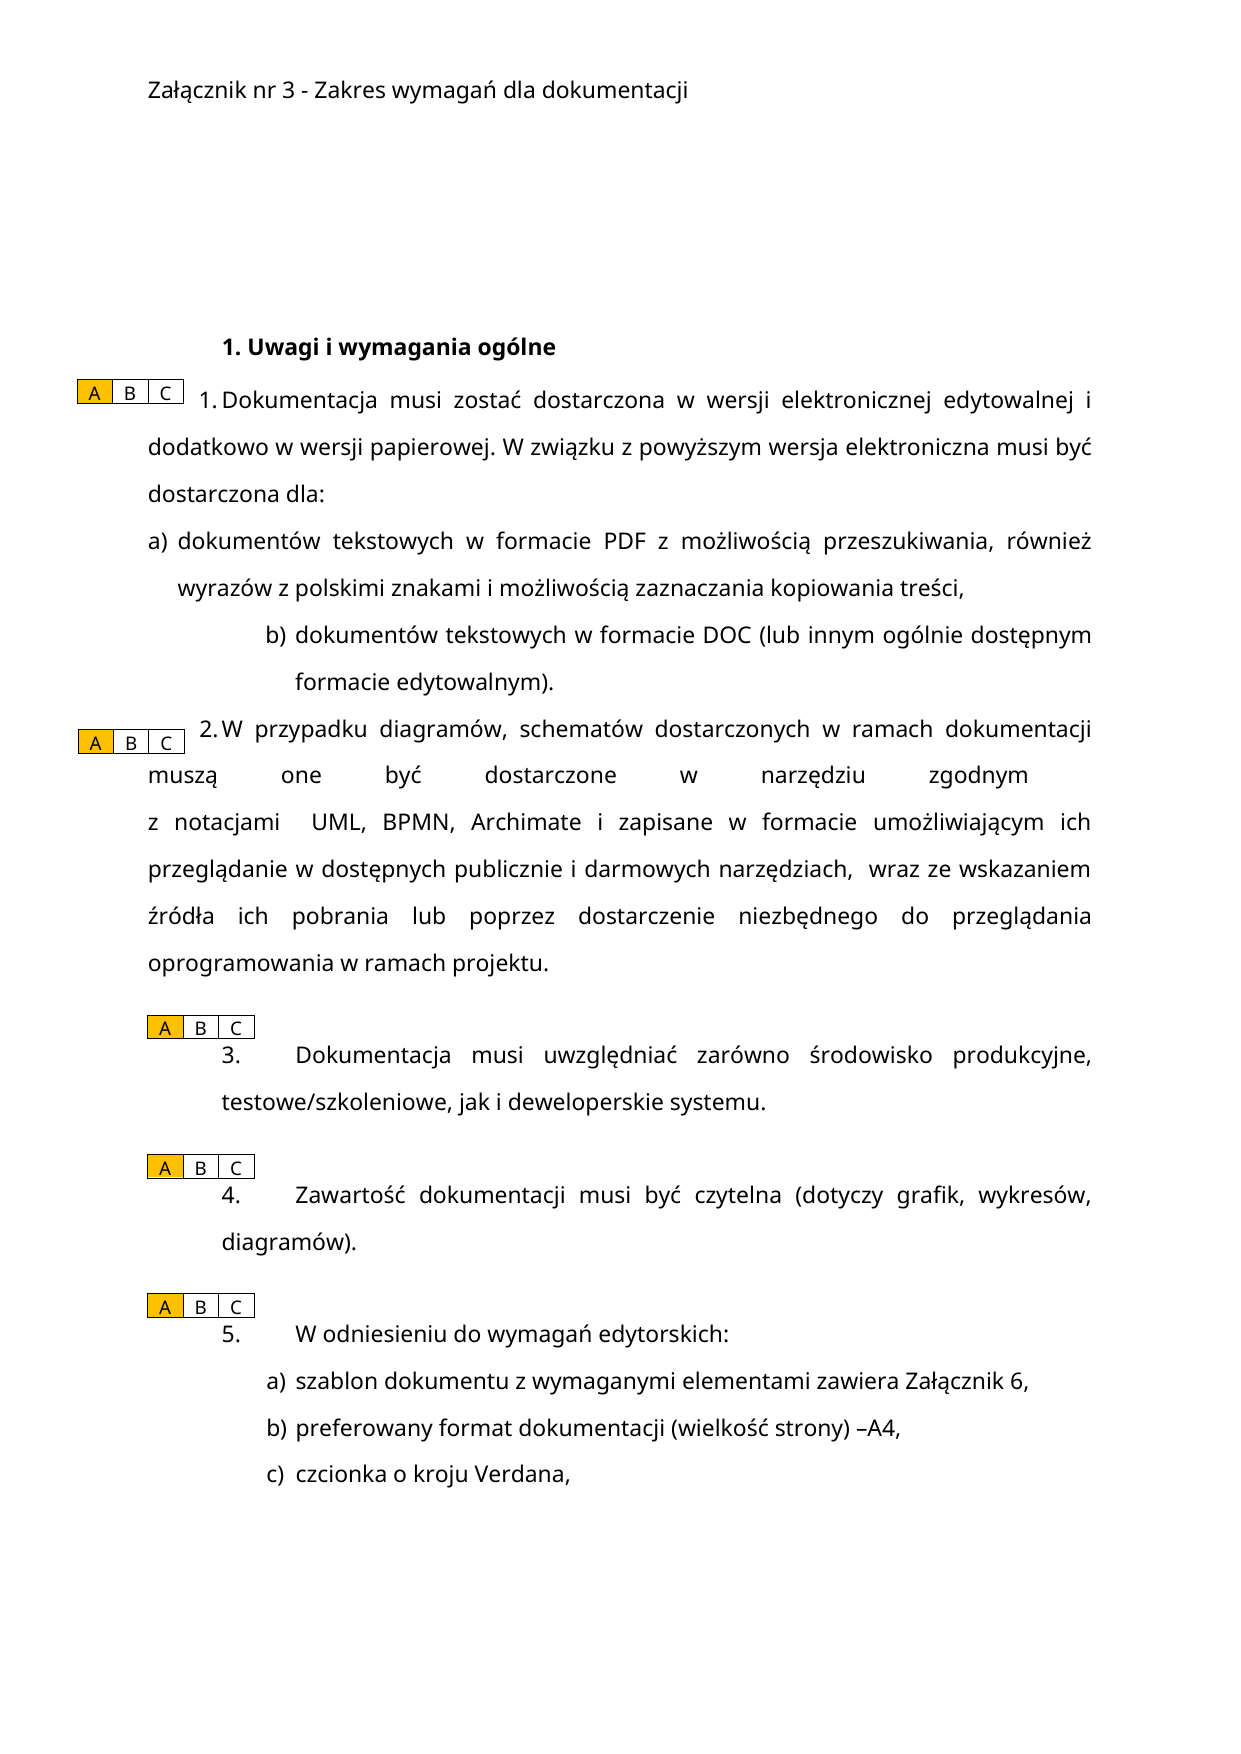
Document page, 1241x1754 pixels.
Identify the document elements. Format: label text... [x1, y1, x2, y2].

table_header B [184, 1016, 218, 1038]
subtitle 1. Uwagi i wymagania ogólne [222, 331, 1093, 362]
table_header C [149, 380, 183, 403]
table_header B [184, 1294, 218, 1317]
list Zawartość dokumentacji musi być czytelna (dotyczy grafik, wykresów, diagramów). [221, 1178, 1093, 1257]
table_header A [79, 730, 113, 753]
table_header B [113, 380, 148, 403]
table_header A [148, 1016, 183, 1038]
list dokumentów tekstowych w formacie DOC (lub innym ogólnie dostępnym formacie edytowalnym). [265, 619, 1093, 697]
list Dokumentacja musi zostać dostarczona w wersji elektronicznej edytowalnej i dodatkowo w wersji papierowej. W związku z powyższym wersja elektroniczna musi być dostarczona dla: [148, 384, 1093, 509]
list szablon dokumentu z wymaganymi elementami zawiera Załącznik 6, [266, 1365, 1093, 1396]
table_header A [148, 1155, 183, 1177]
list W odniesieniu do wymagań edytorskich: [221, 1318, 1093, 1349]
table_header A [148, 1294, 183, 1317]
list Dokumentacja musi uwzględniać zarówno środowisko produkcyjne, testowe/szkoleniowe, jak i deweloperskie systemu. [221, 1039, 1093, 1117]
list preferowany format dokumentacji (wielkość strony) –A4, [266, 1412, 1093, 1443]
table_header C [219, 1016, 254, 1038]
table_header A [78, 380, 112, 403]
list czcionka o kroju Verdana, [266, 1458, 1093, 1490]
table_header C [219, 1155, 254, 1177]
table_header B [184, 1155, 218, 1177]
table_header C [219, 1294, 254, 1317]
table_header C [149, 730, 184, 753]
list dokumentów tekstowych w formacie PDF z możliwością przeszukiwania, również wyrazów z polskimi znakami i możliwością zaznaczania kopiowania treści, [148, 525, 1093, 603]
table_header B [114, 730, 148, 753]
list W przypadku diagramów, schematów dostarczonych w ramach dokumentacji muszą one być dostarczone w narzędziu zgodnym z notacjami UML, BPMN, Archimate i zapisane w formacie umożliwiającym ich przeglądanie w dostępnych publicznie i darmowych narzędziach, wraz ze wskazaniem źródła ich pobrania lub poprzez dostarczenie niezbędnego do przeglądania oprogramowania w ramach projektu. [148, 712, 1093, 978]
